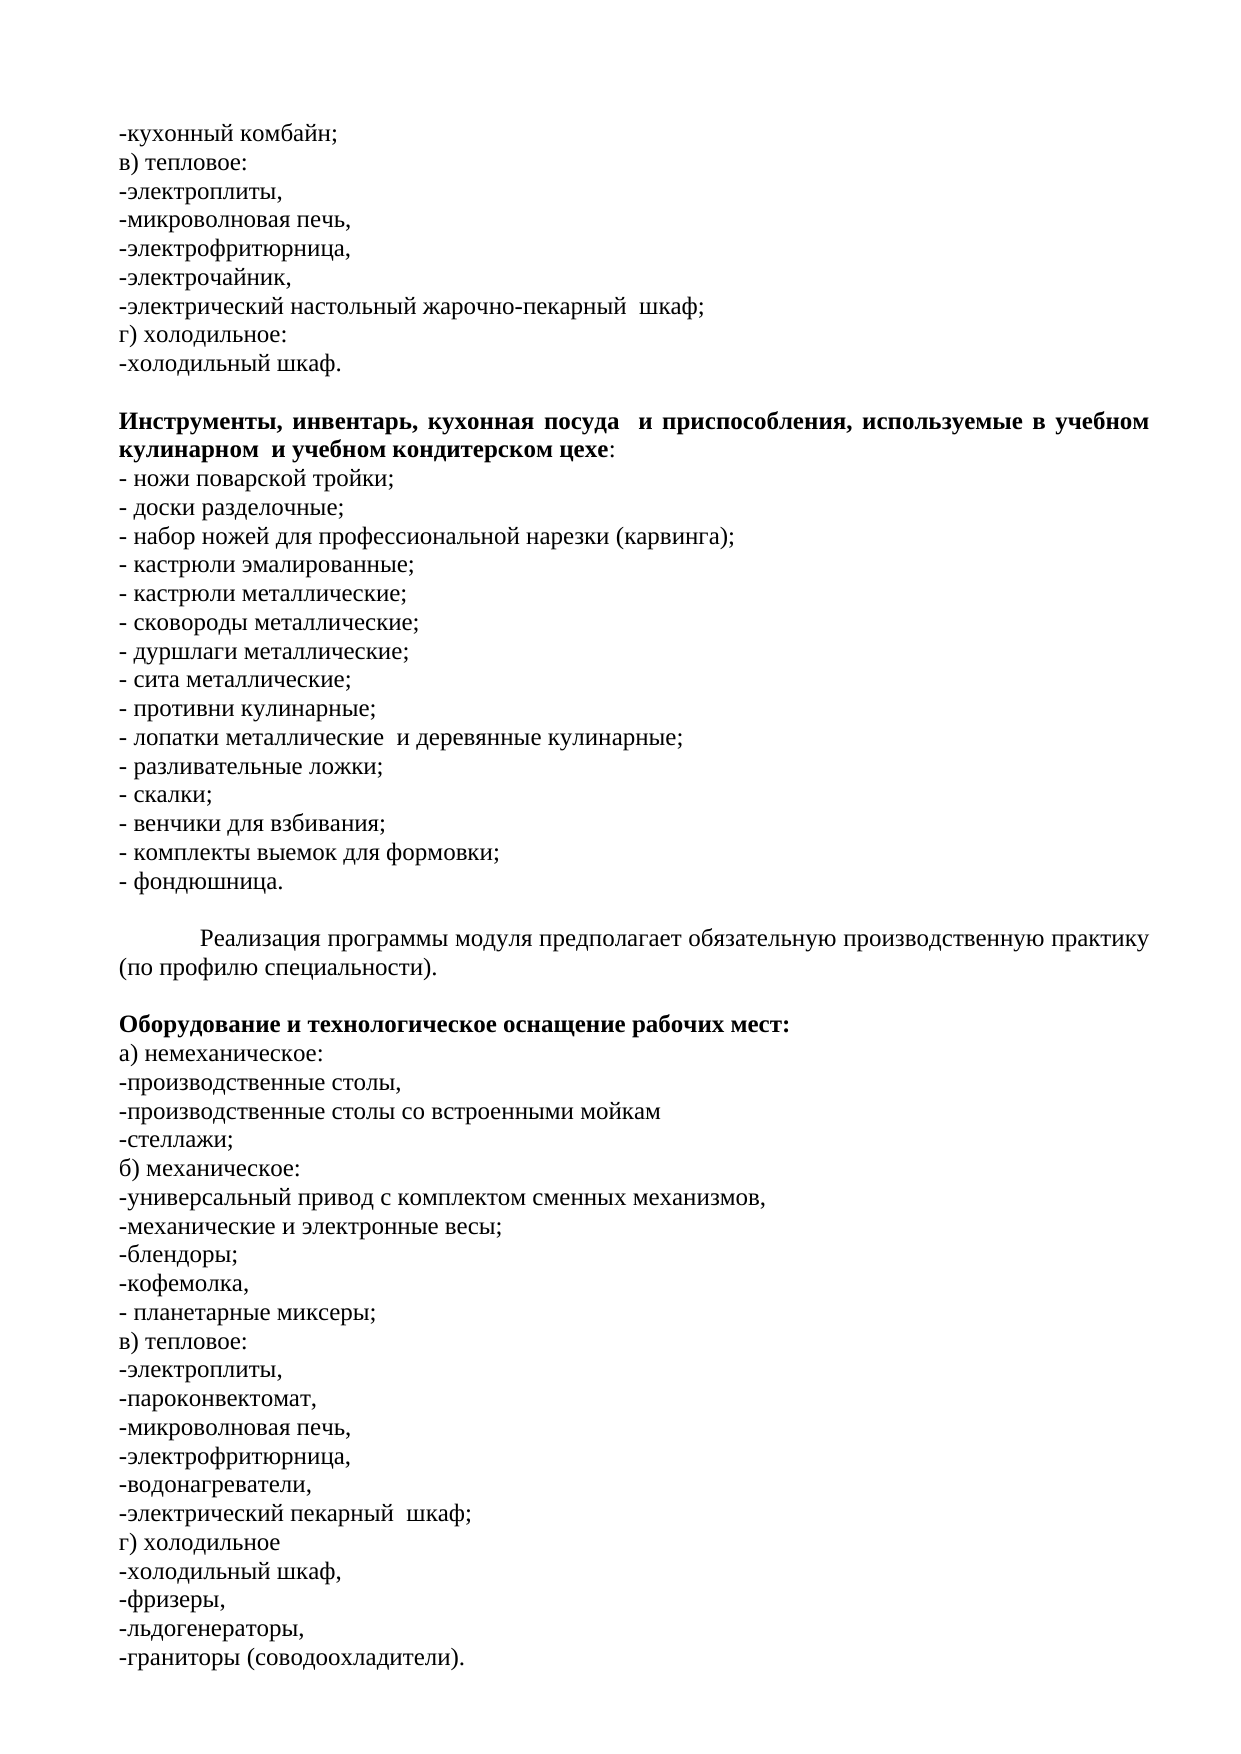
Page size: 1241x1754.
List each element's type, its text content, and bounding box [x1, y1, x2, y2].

text - ножи поварской тройки; [119, 463, 1151, 492]
text г) холодильное: [119, 319, 1151, 348]
text - противни кулинарные; [119, 693, 1151, 722]
text -производственные столы со встроенными мойкам [119, 1096, 1151, 1124]
text -электрочайник, [119, 262, 1151, 291]
text - кастрюли металлические; [119, 578, 1151, 607]
text -электрофритюрница, [119, 1441, 1151, 1469]
text - скалки; [119, 779, 1151, 808]
text -холодильный шкаф, [119, 1556, 1151, 1584]
text - комплекты выемок для формовки; [119, 837, 1151, 866]
text в) тепловое: [119, 1326, 1151, 1354]
text -электрофритюрница, [119, 233, 1151, 262]
text - кастрюли эмалированные; [119, 549, 1151, 578]
text -микроволновая печь, [119, 204, 1151, 233]
text - сковороды металлические; [119, 607, 1151, 636]
text -стеллажи; [119, 1124, 1151, 1153]
text -граниторы (соводоохладители). [119, 1642, 1151, 1671]
text в) тепловое: [119, 147, 1151, 176]
text - фондюшница. [119, 866, 1151, 894]
text -фризеры, [119, 1584, 1151, 1613]
text -льдогенераторы, [119, 1613, 1151, 1642]
text -пароконвектомат, [119, 1383, 1151, 1412]
text -механические и электронные весы; [119, 1211, 1151, 1239]
text г) холодильное [119, 1527, 1151, 1556]
text Реализация программы модуля предполагает обязательную производственную практику (по профилю специальности). [119, 923, 1151, 981]
text б) механическое: [119, 1153, 1151, 1182]
text а) немеханическое: [119, 1038, 1151, 1067]
text -электроплиты, [119, 1354, 1151, 1383]
text Оборудование и технологическое оснащение рабочих мест: [119, 1009, 1151, 1038]
text -водонагреватели, [119, 1469, 1151, 1498]
text - доски разделочные; [119, 492, 1151, 521]
text - лопатки металлические и деревянные кулинарные; [119, 722, 1151, 751]
text -кофемолка, [119, 1268, 1151, 1297]
text -блендоры; [119, 1239, 1151, 1268]
text -кухонный комбайн; [119, 118, 1151, 147]
text - планетарные миксеры; [119, 1297, 1151, 1326]
text -электрический пекарный шкаф; [119, 1498, 1151, 1527]
text - венчики для взбивания; [119, 808, 1151, 837]
text -универсальный привод с комплектом сменных механизмов, [119, 1182, 1151, 1211]
text - разливательные ложки; [119, 751, 1151, 779]
text -производственные столы, [119, 1067, 1151, 1096]
text - сита металлические; [119, 664, 1151, 693]
text -холодильный шкаф. [119, 348, 1151, 377]
text - дуршлаги металлические; [119, 636, 1151, 664]
text -электрический настольный жарочно-пекарный шкаф; [119, 291, 1151, 319]
text -электроплиты, [119, 176, 1151, 204]
text Инструменты, инвентарь, кухонная посуда и приспособления, используемые в учебном кулинарном и учебном кондитерском цехе: [119, 406, 1151, 463]
text - набор ножей для профессиональной нарезки (карвинга); [119, 521, 1151, 549]
text -микроволновая печь, [119, 1412, 1151, 1441]
